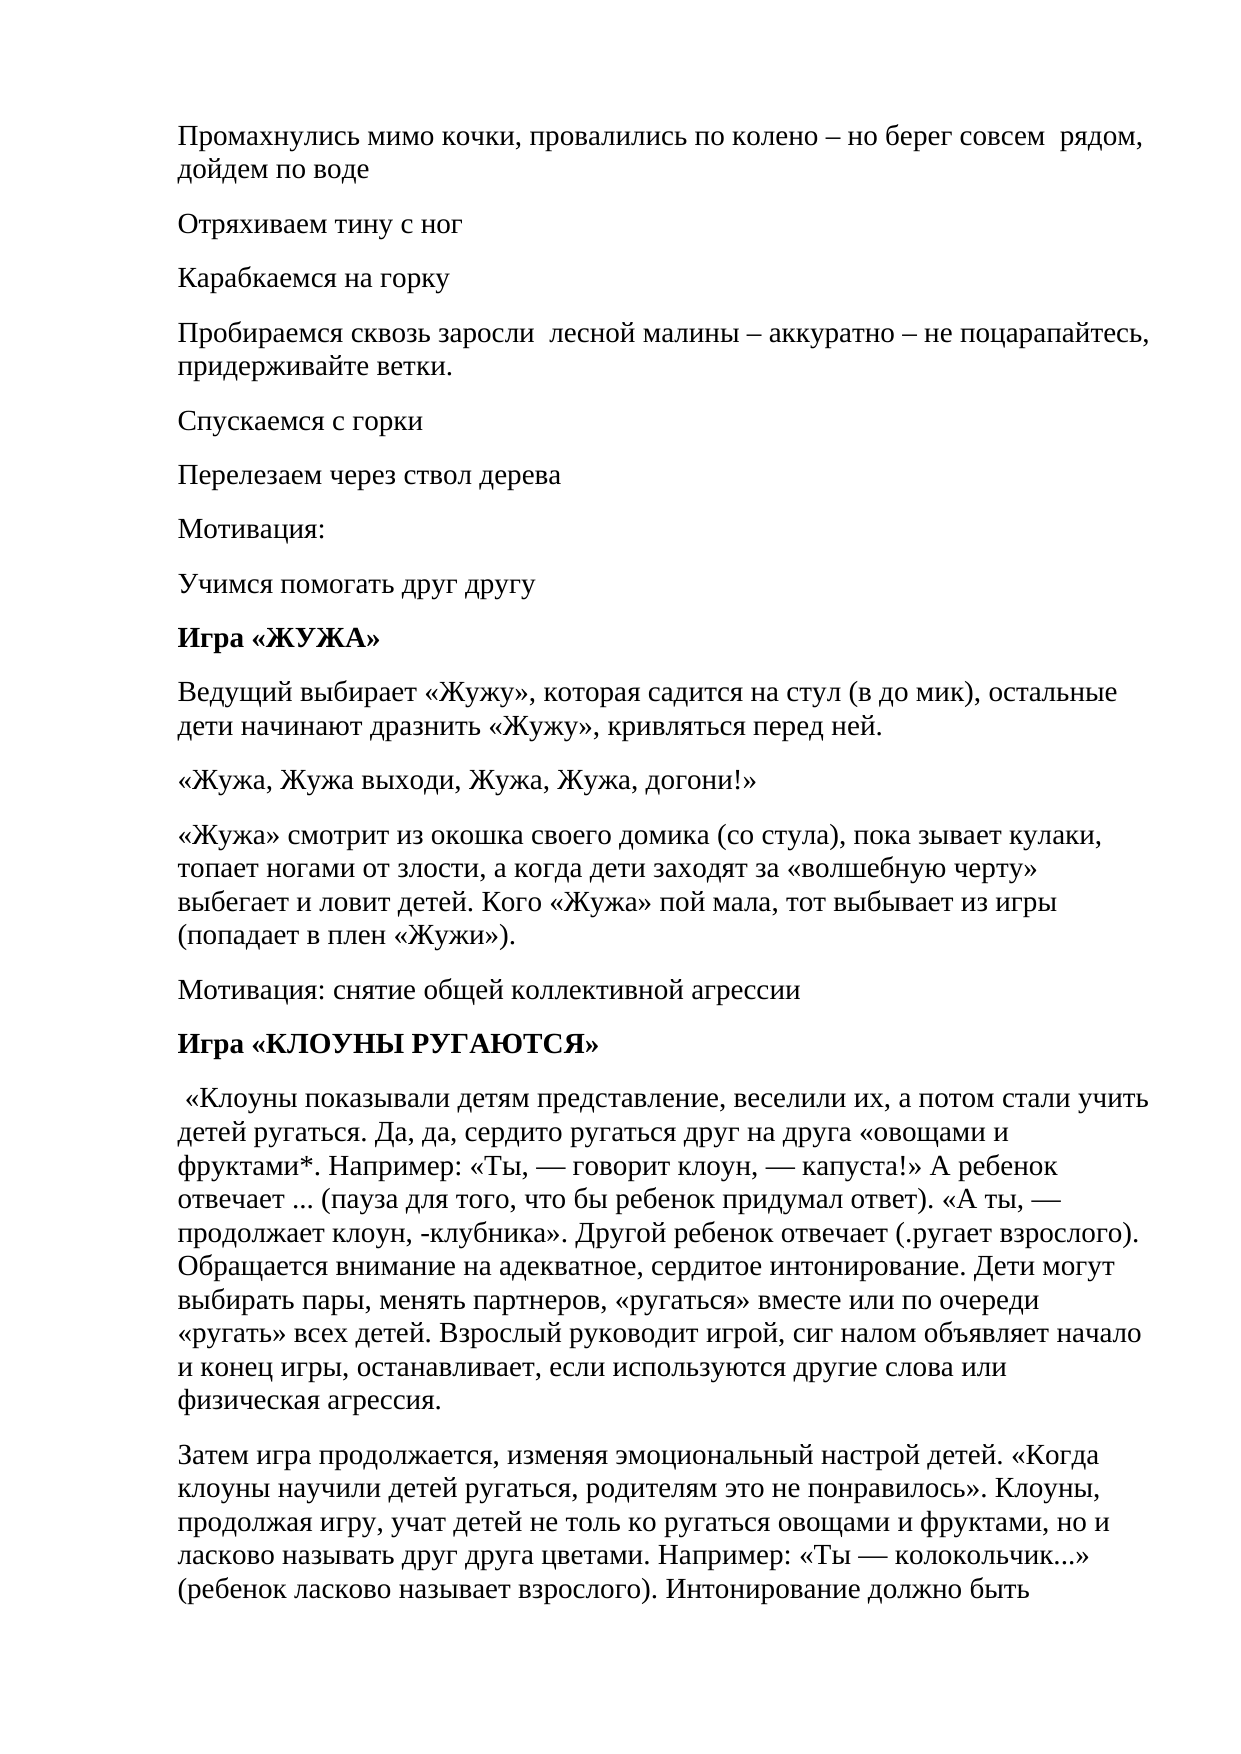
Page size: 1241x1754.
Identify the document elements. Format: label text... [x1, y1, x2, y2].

text «Жужа, Жужа выходи, Жужа, Жужа, догони!» [177, 762, 1152, 796]
text Учимся помогать друг другу [177, 566, 1152, 599]
text «Клоуны показывали детям представление, веселили их, а потом стали учить детей ругаться. Да, да, сердито ругаться друг на друга «овощами и фруктами*. Например: «Ты, — говорит клоун, — капуста!» А ребенок отвечает ... (пауза для того, что бы ребенок придумал ответ). «А ты, — продолжает клоун, -клубника». Другой ребенок отвечает (.ругает взрослого). Обращается внимание на адекватное, сердитое интонирование. Дети могут выбирать пары, менять партнеров, «ругаться» вместе или по очереди «ругать» всех детей. Взрослый руководит игрой, сиг налом объявляет начало и конец игры, останавливает, если используются другие слова или физическая агрессия. [177, 1081, 1152, 1416]
text Игра «ЖУЖА» [177, 620, 1152, 654]
text Пробираемся сквозь заросли лесной малины – аккуратно – не поцарапайтесь, придерживайте ветки. [177, 315, 1152, 382]
text Игра «КЛОУНЫ РУГАЮТСЯ» [177, 1026, 1152, 1060]
text Промахнулись мимо кочки, провалились по колено – но берег совсем рядом, дойдем по воде [177, 118, 1152, 185]
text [177, 1437, 1152, 1604]
text «Жужа» смотрит из окошка своего домика (со стула), пока зывает кулаки, топает ногами от злости, а когда дети заходят за «волшебную черту» выбегает и ловит детей. Кого «Жужа» пой мала, тот выбывает из игры (попадает в плен «Жужи»). [177, 817, 1152, 951]
text Спускаемся с горки [177, 403, 1152, 436]
text Карабкаемся на горку [177, 260, 1152, 294]
text Отряхиваем тину с ног [177, 206, 1152, 239]
text Перелезаем через ствол дерева [177, 457, 1152, 491]
text Ведущий выбирает «Жужу», которая садится на стул (в до мик), остальные дети начинают дразнить «Жужу», кривляться перед ней. [177, 674, 1152, 742]
text Мотивация: снятие общей коллективной агрессии [177, 972, 1152, 1005]
text Мотивация: [177, 511, 1152, 545]
